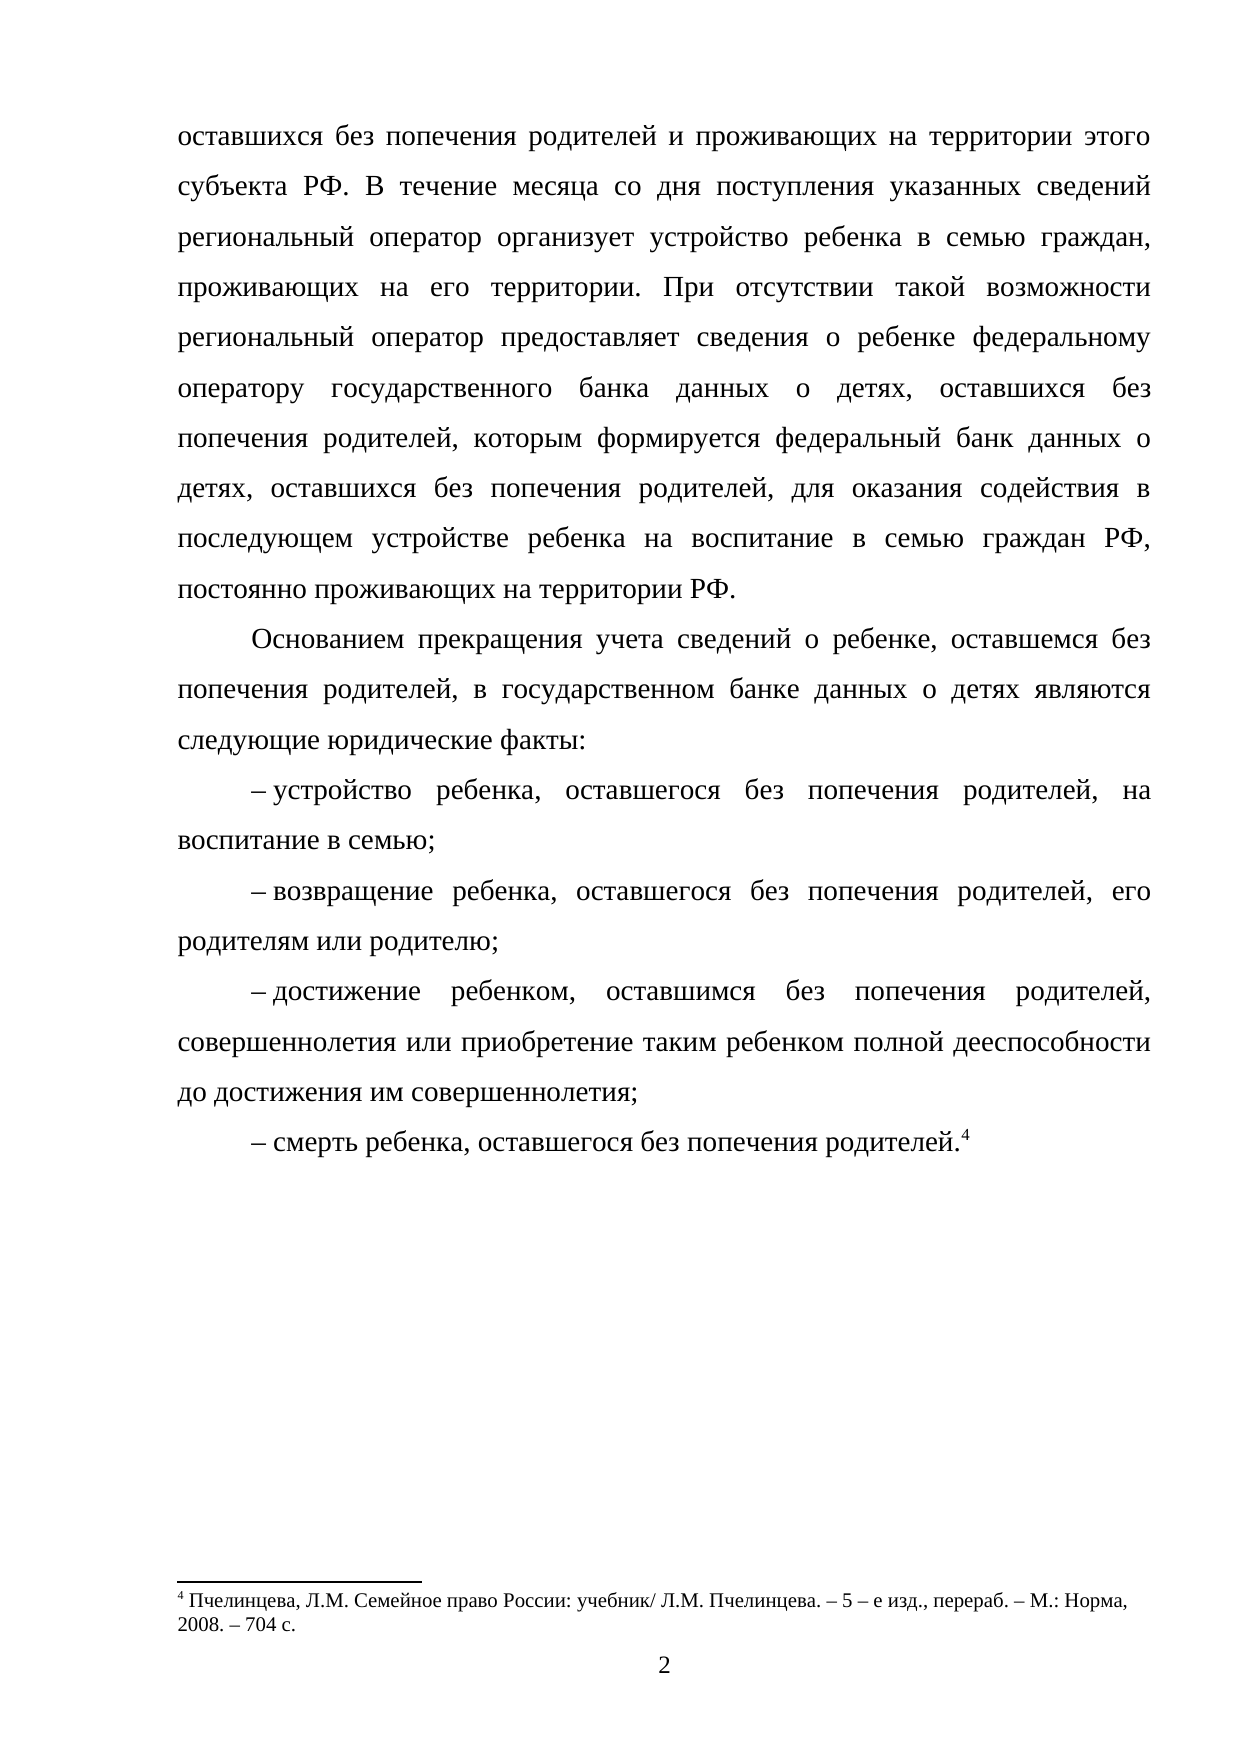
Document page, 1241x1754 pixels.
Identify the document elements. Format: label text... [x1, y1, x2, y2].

text – устройство ребенка, оставшегося без попечения родителей, на воспитание в семью; [177, 772, 1152, 856]
text Основанием прекращения учета сведений о ребенке, оставшемся без попечения родителей, в государственном банке данных о детях являются следующие юридические факты: [177, 621, 1152, 755]
text – смерть ребенка, оставшегося без попечения родителей. [177, 1124, 1152, 1158]
text – достижение ребенком, оставшимся без попечения родителей, совершеннолетия или приобретение таким ребенком полной дееспособности до достижения им совершеннолетия; [177, 973, 1152, 1108]
text – возвращение ребенка, оставшегося без попечения родителей, его родителям или родителю; [177, 873, 1152, 957]
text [177, 118, 1152, 604]
